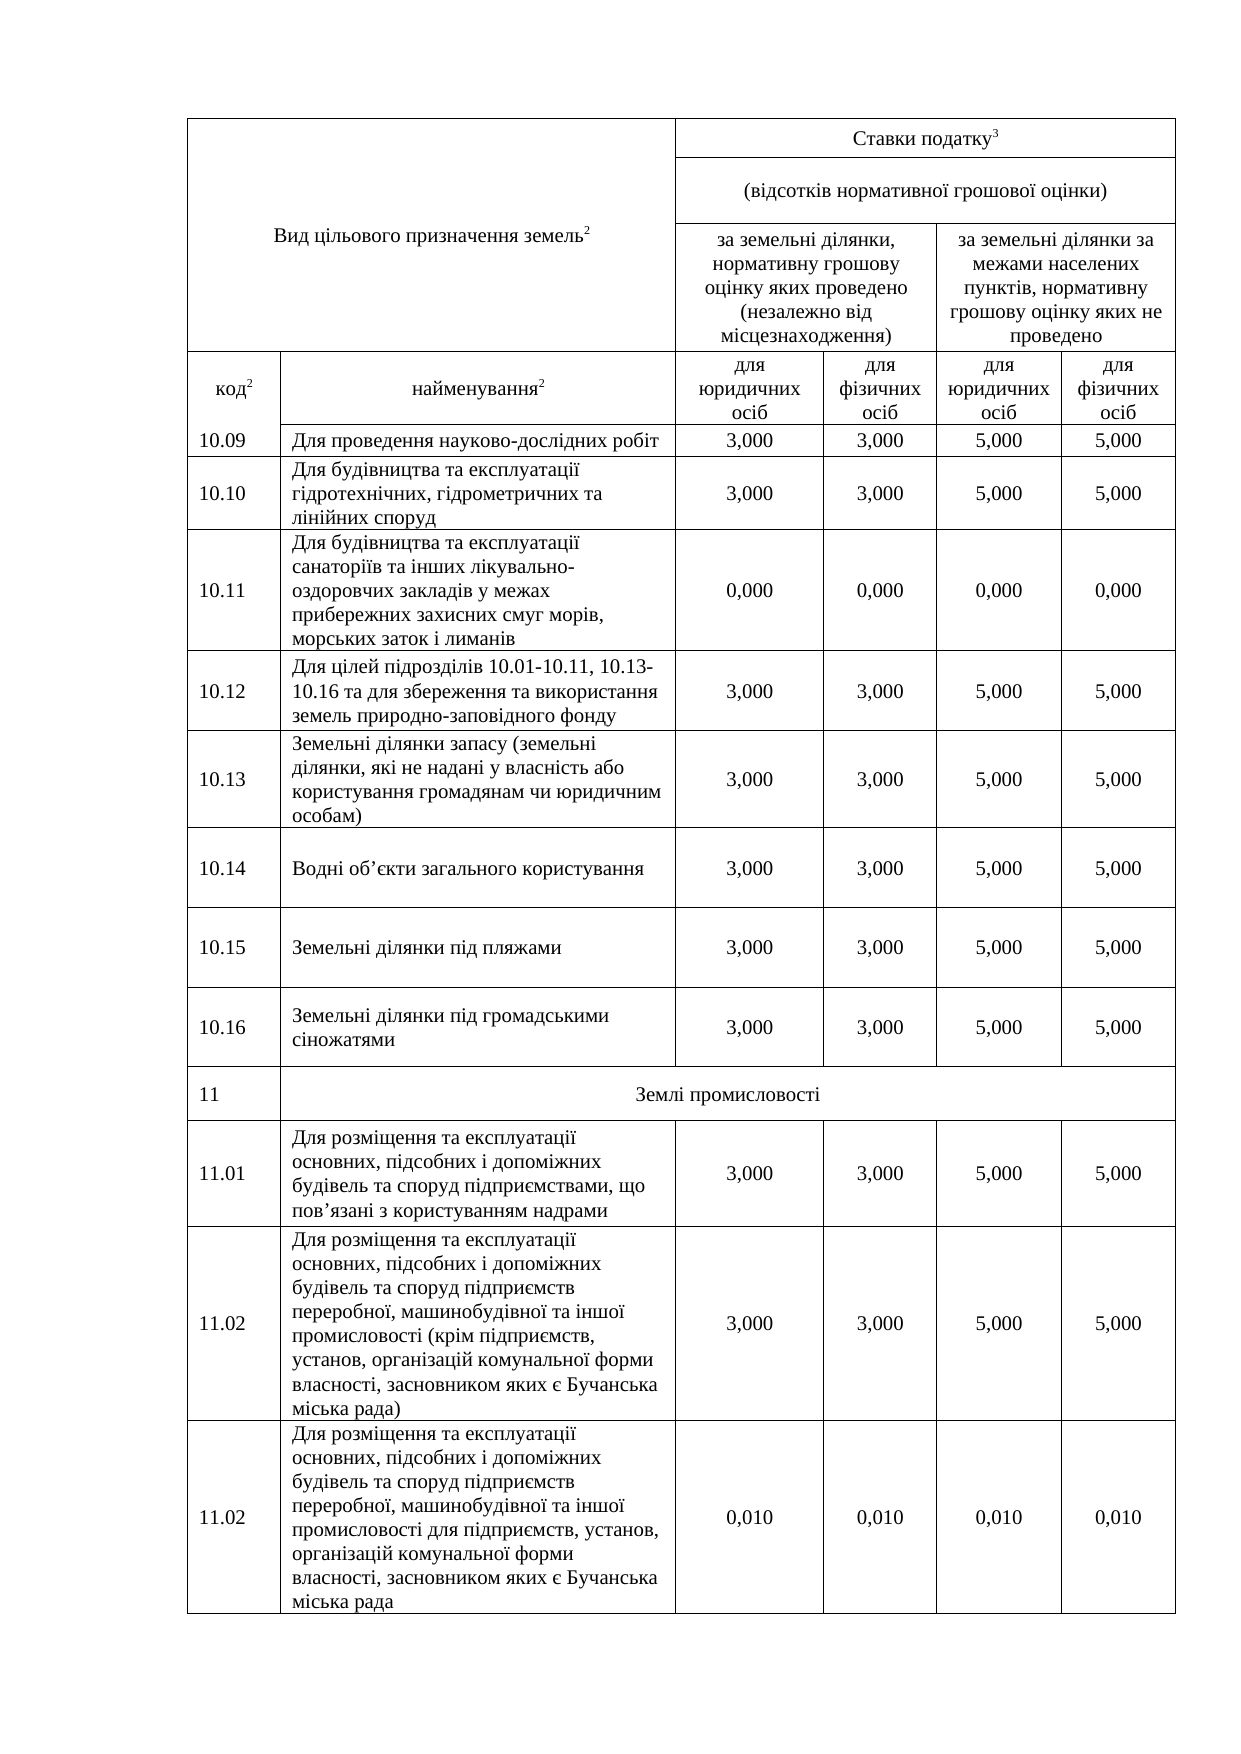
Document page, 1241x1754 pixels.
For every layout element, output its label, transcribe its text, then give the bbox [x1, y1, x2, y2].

table_cell 11.02 [188, 1421, 280, 1613]
table_cell 3,000 [676, 425, 823, 456]
table_cell найменування2 [281, 352, 675, 424]
table_cell 5,000 [937, 828, 1061, 907]
table_cell 0,010 [937, 1421, 1061, 1613]
table_cell 3,000 [676, 457, 823, 529]
table_cell Для будівництва та експлуатації гідротехнічних, гідрометричних та лінійних споруд [281, 457, 675, 529]
table_cell 5,000 [1062, 425, 1175, 456]
table_cell для фізичних осіб [1062, 352, 1175, 424]
table_cell 10.11 [188, 530, 280, 650]
table_cell 11.02 [188, 1227, 280, 1419]
table_cell 11.01 [188, 1121, 280, 1226]
table_cell 3,000 [824, 988, 936, 1066]
table_cell 0,000 [824, 530, 936, 650]
table_cell 5,000 [937, 1227, 1061, 1419]
table_cell 5,000 [1062, 651, 1175, 730]
table_header Ставки податку3 [676, 119, 1175, 157]
table_cell 5,000 [937, 425, 1061, 456]
table_cell 3,000 [824, 908, 936, 987]
table_cell 5,000 [1062, 457, 1175, 529]
table_cell код2 [188, 352, 280, 424]
table_cell 3,000 [824, 1227, 936, 1419]
table_cell Для розміщення та експлуатації основних, підсобних і допоміжних будівель та споруд підприємствами, що пов’язані з користуванням надрами [281, 1121, 675, 1226]
table_cell 3,000 [676, 731, 823, 827]
table_cell 10.13 [188, 731, 280, 827]
table_cell Для проведення науково-дослідних робіт [281, 425, 675, 456]
table_cell для фізичних осіб [824, 352, 936, 424]
table_cell для юридичних осіб [676, 352, 823, 424]
table_cell 10.10 [188, 457, 280, 529]
table_cell 3,000 [824, 425, 936, 456]
table_cell 0,000 [1062, 530, 1175, 650]
table_cell 10.12 [188, 651, 280, 730]
table_cell 10.15 [188, 908, 280, 987]
table_cell 0,000 [937, 530, 1061, 650]
table_cell 10.09 [188, 424, 280, 456]
table_cell для юридичних осіб [937, 352, 1061, 424]
table_cell 3,000 [676, 988, 823, 1066]
table_cell 3,000 [676, 908, 823, 987]
table_cell 3,000 [676, 828, 823, 907]
table_cell Для розміщення та експлуатації основних, підсобних і допоміжних будівель та споруд підприємств переробної, машинобудівної та іншої промисловості (крім підприємств, установ, організацій комунальної форми власності, засновником яких є Бучанська міська рада) [281, 1227, 675, 1419]
table_cell 5,000 [937, 988, 1061, 1066]
table_cell Для цілей підрозділів 10.01-10.11, 10.13-10.16 та для збереження та використання земель природно-заповідного фонду [281, 651, 675, 730]
table_cell Земельні ділянки під пляжами [281, 908, 675, 987]
table_cell Землі промисловості [281, 1067, 1175, 1120]
table_cell 10.16 [188, 988, 280, 1066]
table_cell Земельні ділянки запасу (земельні ділянки, які не надані у власність або користування громадянам чи юридичним особам) [281, 731, 675, 827]
table_cell 5,000 [1062, 828, 1175, 907]
table_cell (відсотків нормативної грошової оцінки) [676, 158, 1175, 223]
table_cell за земельні ділянки за межами населених пунктів, нормативну грошову оцінку яких не проведено [937, 224, 1175, 351]
table_cell Водні об’єкти загального користування [281, 828, 675, 907]
table_cell 0,010 [676, 1421, 823, 1613]
table_cell 5,000 [1062, 731, 1175, 827]
table_cell 5,000 [1062, 908, 1175, 987]
table_cell 5,000 [937, 1121, 1061, 1226]
table_cell 5,000 [937, 457, 1061, 529]
table_cell 3,000 [676, 1121, 823, 1226]
table_cell 3,000 [824, 828, 936, 907]
table_cell 3,000 [676, 1227, 823, 1419]
table_cell 0,010 [1062, 1421, 1175, 1613]
table_header Вид цільового призначення земель2 [188, 119, 675, 351]
table_cell 5,000 [1062, 988, 1175, 1066]
table_cell 5,000 [937, 908, 1061, 987]
table_cell 5,000 [1062, 1227, 1175, 1419]
table_cell Для розміщення та експлуатації основних, підсобних і допоміжних будівель та споруд підприємств переробної, машинобудівної та іншої промисловості для підприємств, установ, організацій комунальної форми власності, засновником яких є Бучанська міська рада [281, 1421, 675, 1613]
table_cell 11 [188, 1067, 280, 1120]
table_cell за земельні ділянки, нормативну грошову оцінку яких проведено (незалежно від місцезнаходження) [676, 224, 936, 351]
table_cell 5,000 [937, 731, 1061, 827]
table_cell 3,000 [824, 731, 936, 827]
table_cell Для будівництва та експлуатації санаторіїв та інших лікувально-оздоровчих закладів у межах прибережних захисних смуг морів, морських заток і лиманів [281, 530, 675, 650]
table_cell 5,000 [1062, 1121, 1175, 1226]
table_cell 3,000 [824, 457, 936, 529]
table_cell 0,010 [824, 1421, 936, 1613]
table_cell 3,000 [824, 651, 936, 730]
table_cell 3,000 [676, 651, 823, 730]
table_cell 3,000 [824, 1121, 936, 1226]
table_cell Земельні ділянки під громадськими сіножатями [281, 988, 675, 1066]
table_cell 10.14 [188, 828, 280, 907]
table_cell 0,000 [676, 530, 823, 650]
table_cell 5,000 [937, 651, 1061, 730]
